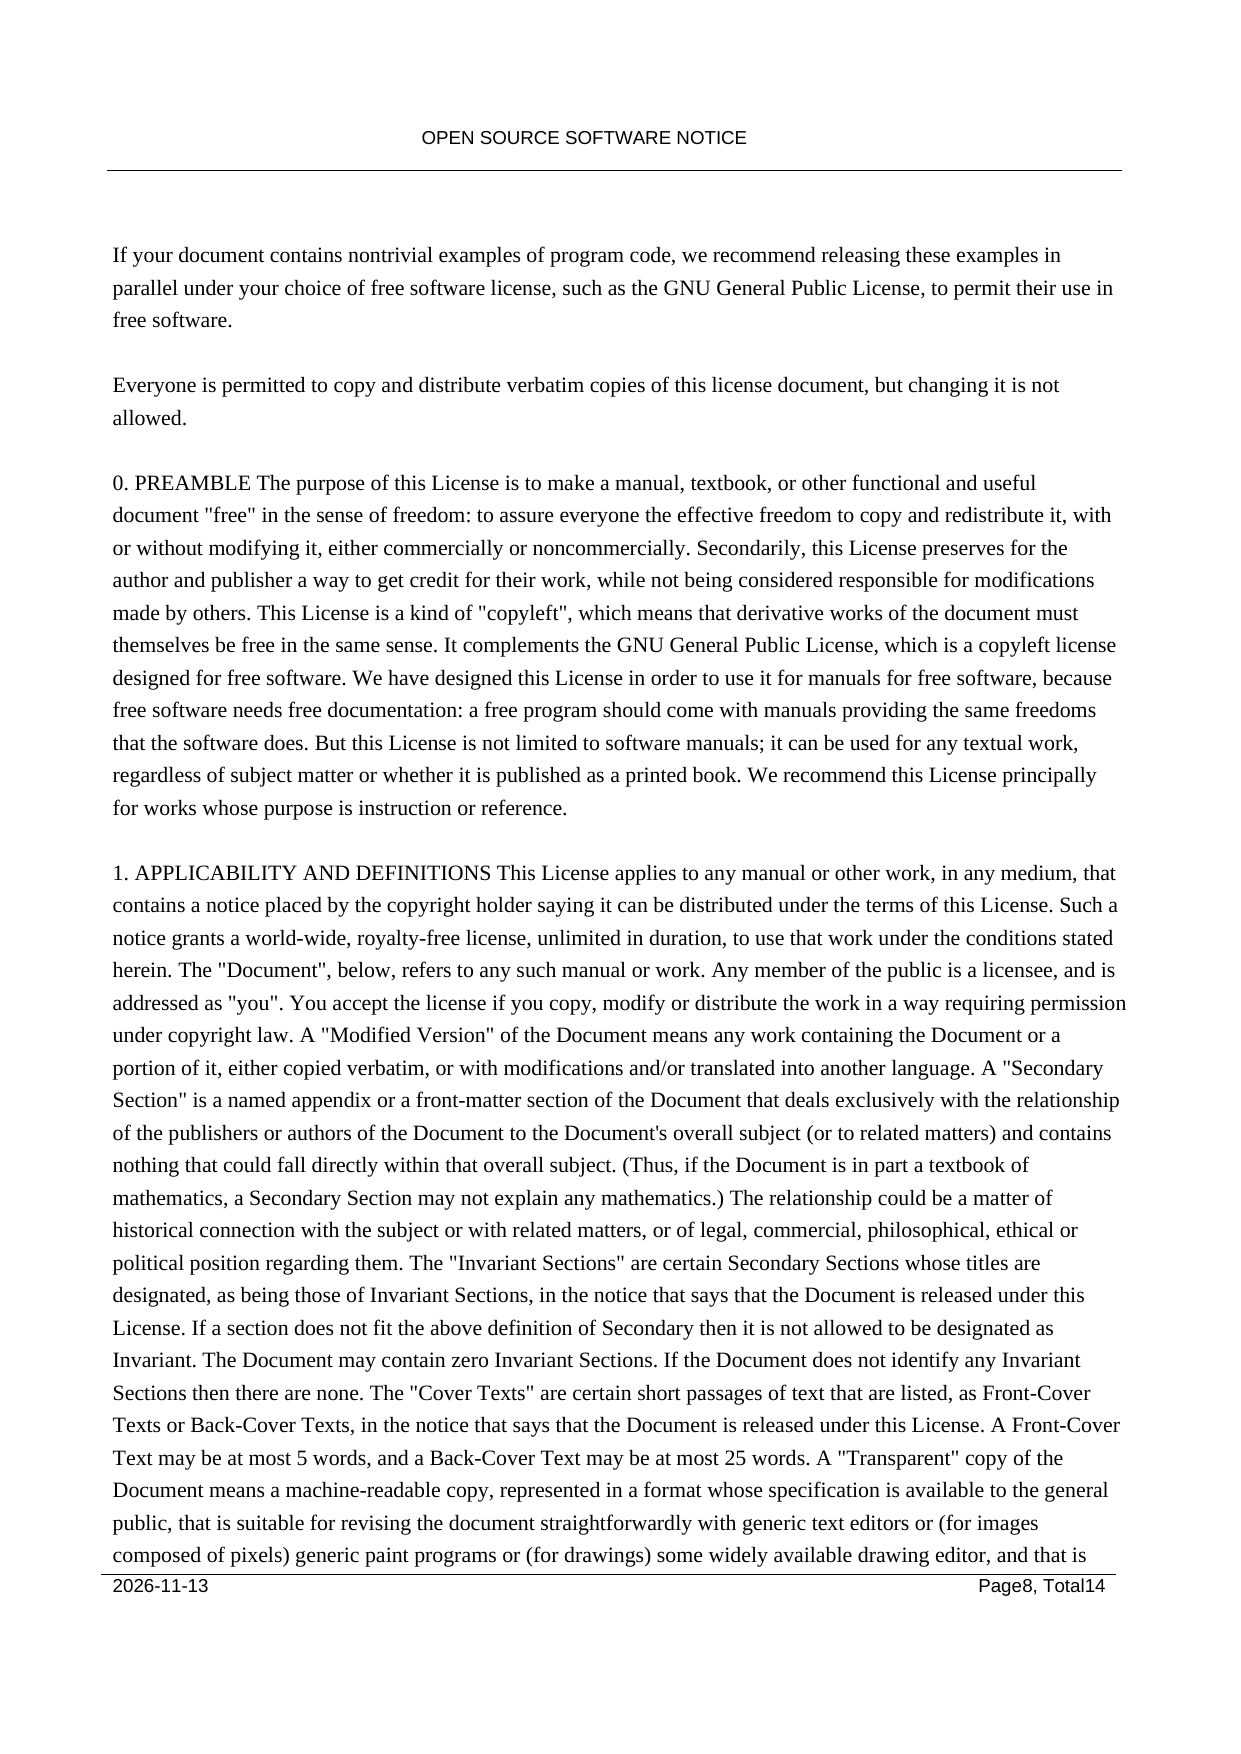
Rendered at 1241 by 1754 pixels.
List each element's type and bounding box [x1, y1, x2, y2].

text [112, 206, 1128, 1571]
